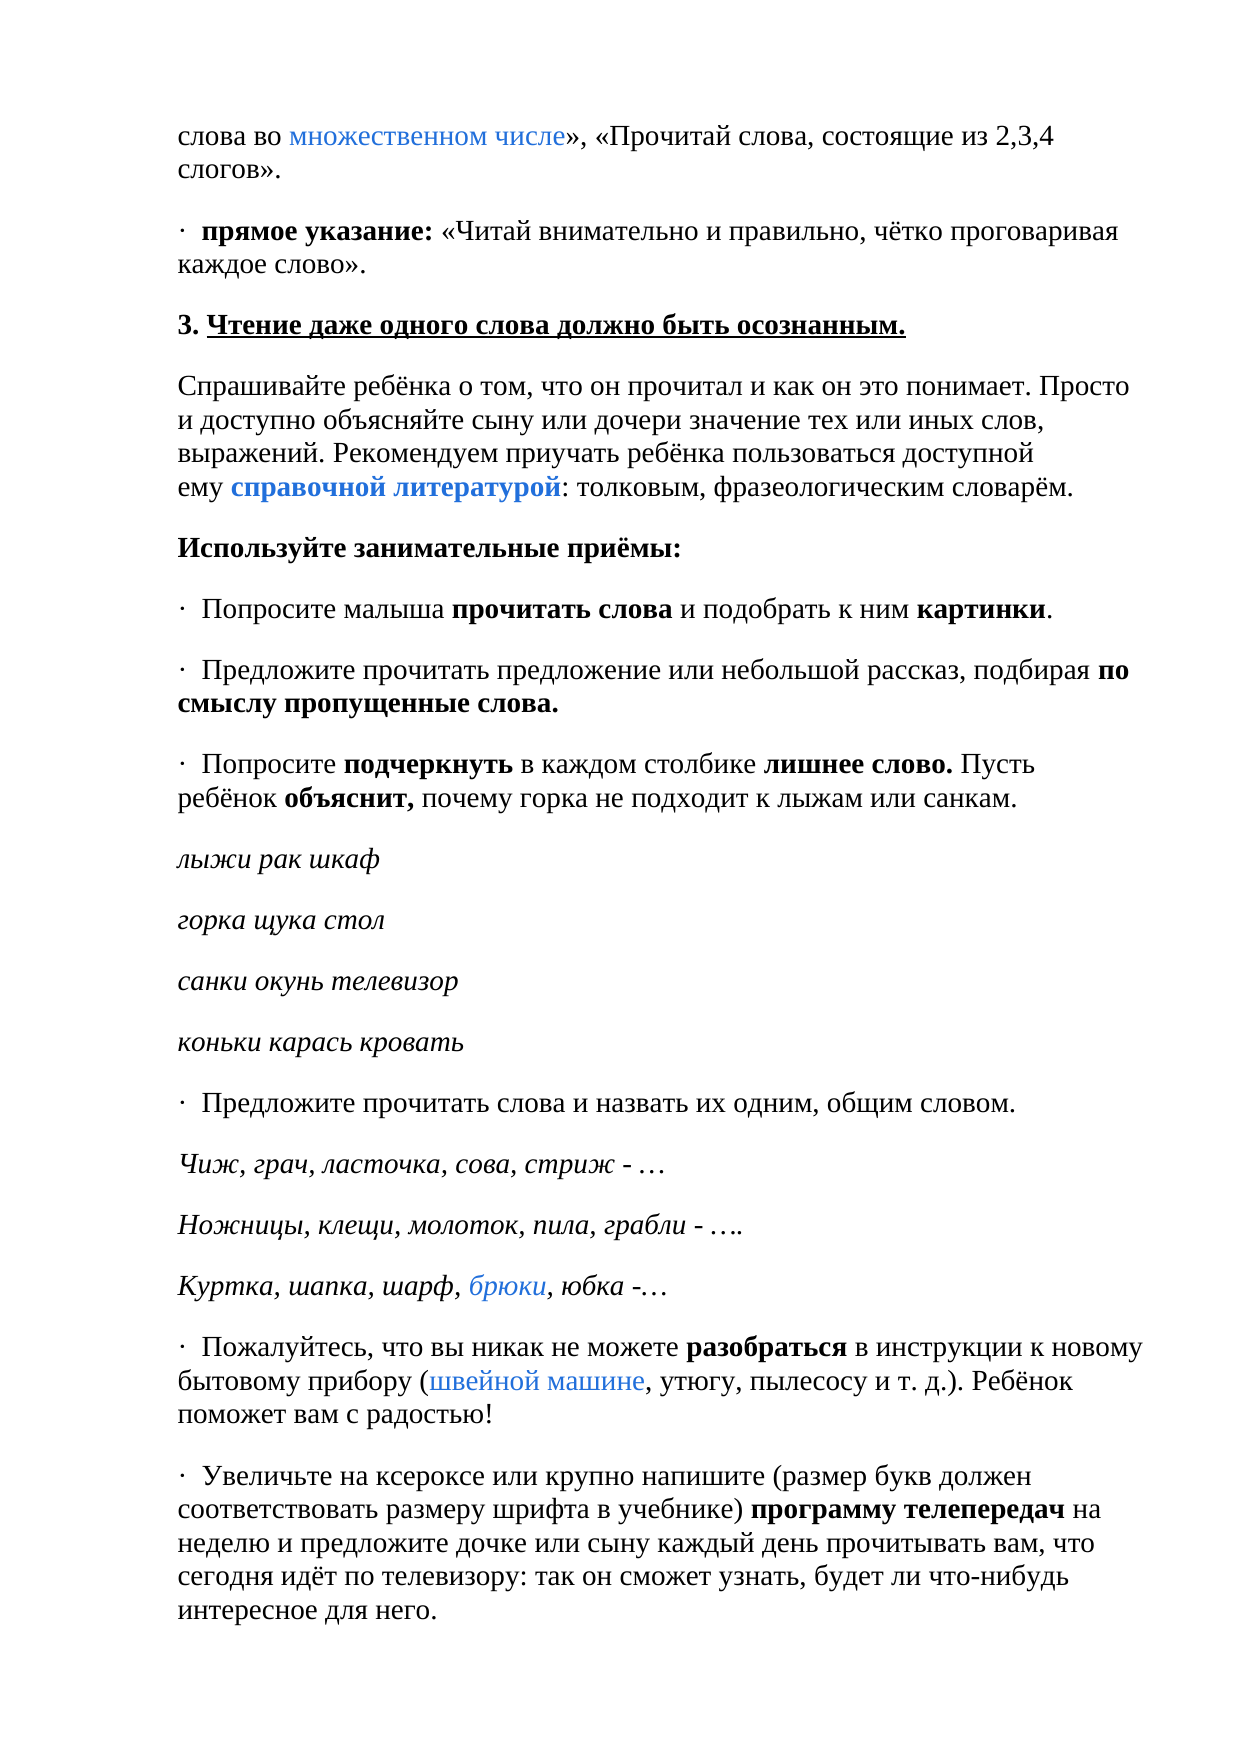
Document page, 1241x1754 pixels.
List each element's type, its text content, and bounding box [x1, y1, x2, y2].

text Спрашивайте ребёнка о том, что он прочитал и как он это понимает. Просто и доступно объясняйте сыну или дочери значение тех или иных слов, выражений. Рекомендуем приучать ребёнка пользоваться доступной ему справочной литературой: толковым, фразеологическим словарём. [177, 368, 1152, 502]
text · Попросите малыша прочитать слова и подобрать к ним картинки. [177, 591, 1152, 624]
text Куртка, шапка, шарф, брюки, юбка -… [177, 1268, 1152, 1302]
text · Пожалуйтесь, что вы никак не можете разобраться в инструкции к новому бытовому прибору (швейной машине, утюгу, пылесосу и т. д.). Ребёнок поможет вам с радостью! [177, 1329, 1152, 1430]
text санки окунь телевизор [177, 963, 1152, 997]
text лыжи рак шкаф [177, 841, 1152, 875]
text 3. Чтение даже одного слова должно быть осознанным. [177, 307, 1152, 341]
text · Попросите подчеркнуть в каждом столбике лишнее слово. Пусть ребёнок объяснит, почему горка не подходит к лыжам или санкам. [177, 747, 1152, 814]
text коньки карась кровать [177, 1024, 1152, 1058]
text Чиж, грач, ласточка, сова, стриж - … [177, 1146, 1152, 1180]
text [177, 118, 1152, 185]
text Используйте занимательные приёмы: [177, 530, 1152, 563]
text · прямое указание: «Читай внимательно и правильно, чётко проговаривая каждое слово». [177, 213, 1152, 280]
text · Увеличьте на ксероксе или крупно напишите (размер букв должен соответствовать размеру шрифта в учебнике) программу телепередач на неделю и предложите дочке или сыну каждый день прочитывать вам, что сегодня идёт по телевизору: так он сможет узнать, будет ли что-нибудь интересное для него. [177, 1458, 1152, 1625]
text горка щука стол [177, 902, 1152, 936]
text · Предложите прочитать предложение или небольшой рассказ, подбирая по смыслу пропущенные слова. [177, 652, 1152, 719]
text Ножницы, клещи, молоток, пила, грабли - …. [177, 1207, 1152, 1241]
text · Предложите прочитать слова и назвать их одним, общим словом. [177, 1085, 1152, 1119]
